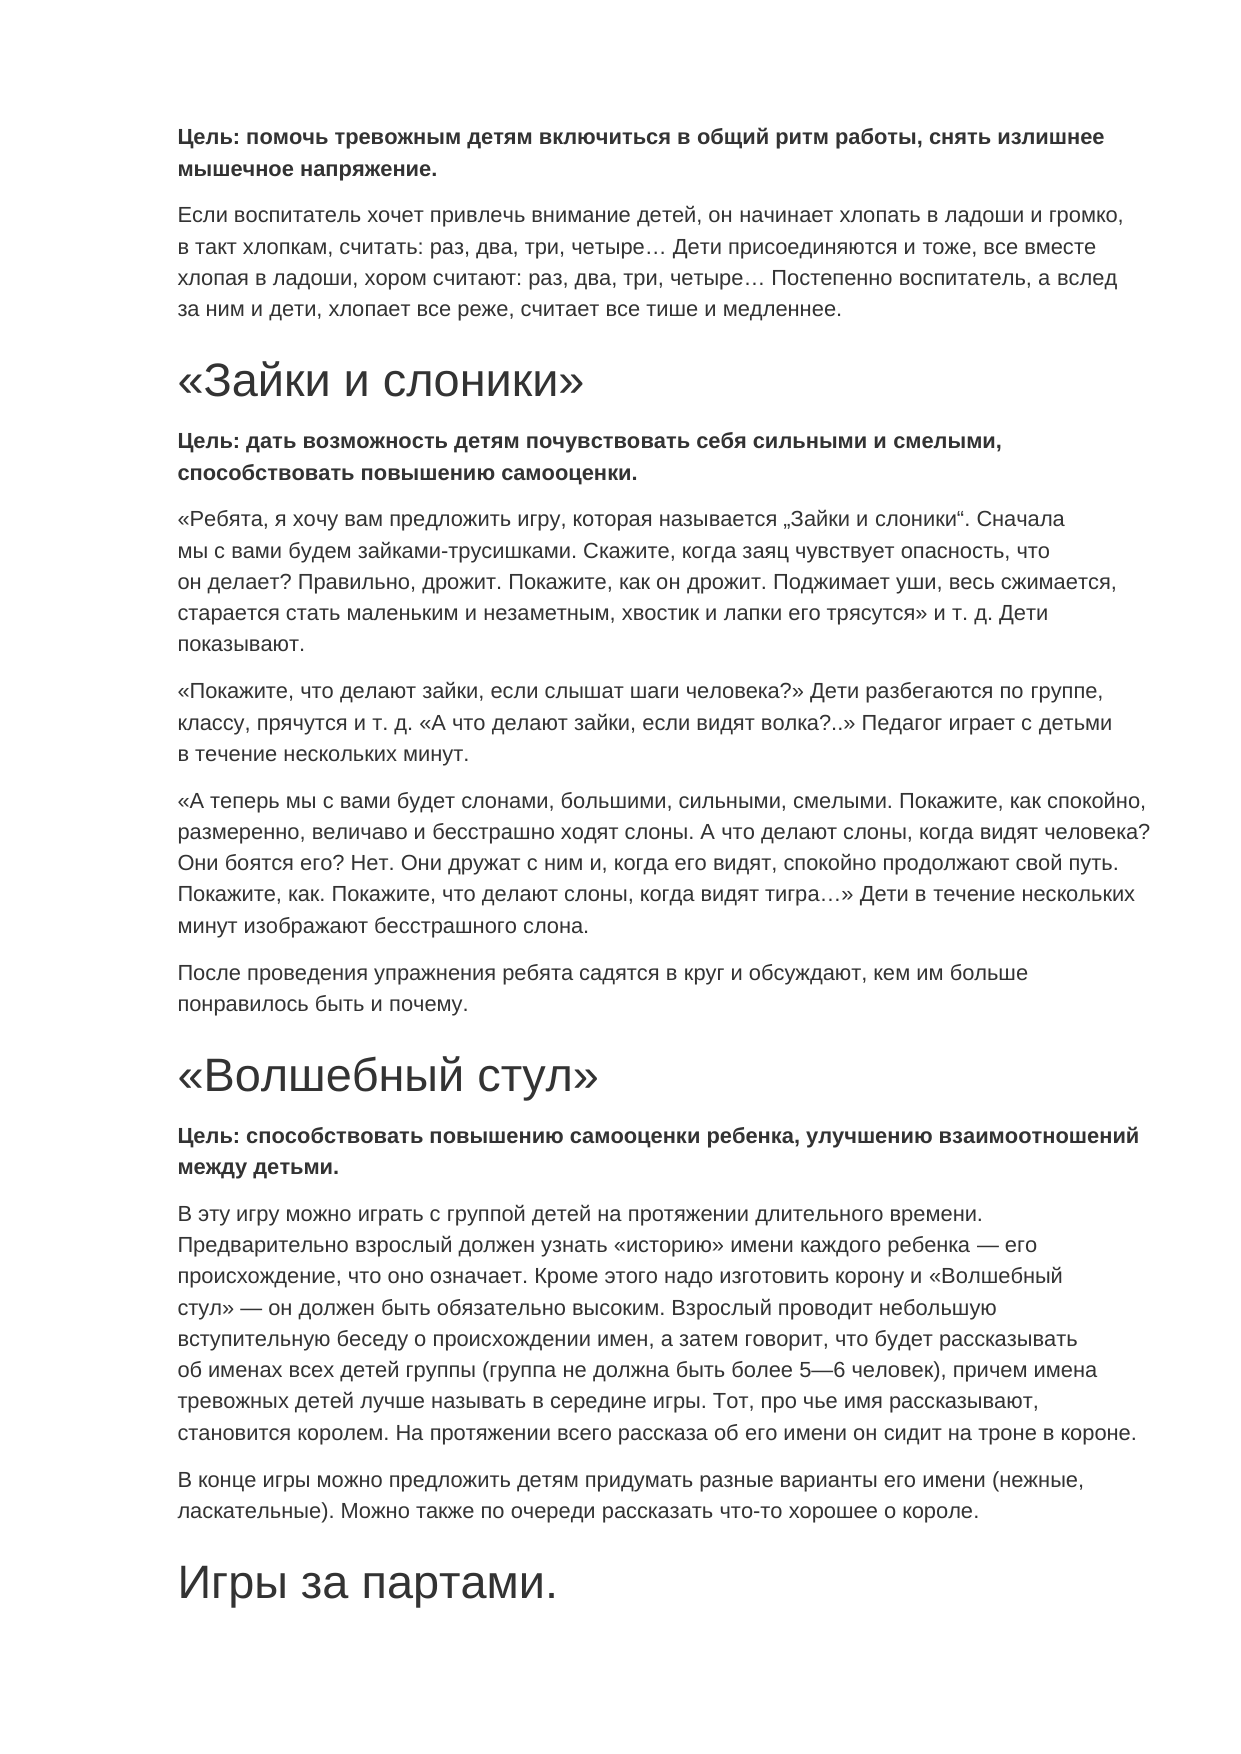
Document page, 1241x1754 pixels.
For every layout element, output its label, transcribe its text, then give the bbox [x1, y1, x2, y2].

text После проведения упражнения ребята садятся в круг и обсуждают, кем им больше понравилось быть и почему. [177, 953, 1152, 1016]
text «Волшебный стул» [177, 1047, 1152, 1101]
text «Ребята, я хочу вам предложить игру, которая называется „Зайки и слоники“. Сначала мы с вами будем зайками-трусишками. Скажите, когда заяц чувствует опасность, что он делает? Правильно, дрожит. Покажите, как он дрожит. Поджимает уши, весь сжимается, старается стать маленьким и незаметным, хвостик и лапки его трясутся» и т. д. Дети показывают. [177, 500, 1152, 656]
text Цель: помочь тревожным детям включиться в общий ритм работы, снять излишнее мышечное напряжение. [177, 118, 1152, 181]
text «А теперь мы с вами будет слонами, большими, сильными, смелыми. Покажите, как спокойно, размеренно, величаво и бесстрашно ходят слоны. А что делают слоны, когда видят человека? Они боятся его? Нет. Они дружат с ним и, когда его видят, спокойно продолжают свой путь. Покажите, как. Покажите, что делают слоны, когда видят тигра…» Дети в течение нескольких минут изображают бесстрашного слона. [177, 781, 1152, 938]
text Если воспитатель хочет привлечь внимание детей, он начинает хлопать в ладоши и громко, в такт хлопкам, считать: раз, два, три, четыре… Дети присоединяются и тоже, все вместе хлопая в ладоши, хором считают: раз, два, три, четыре… Постепенно воспитатель, а вслед за ним и дети, хлопает все реже, считает все тише и медленнее. [177, 196, 1152, 321]
text Игры за партами. [177, 1554, 1152, 1608]
text «Покажите, что делают зайки, если слышат шаги человека?» Дети разбегаются по группе, классу, прячутся и т. д. «А что делают зайки, если видят волка?..» Педагог играет с детьми в течение нескольких минут. [177, 672, 1152, 766]
text «Зайки и слоники» [177, 352, 1152, 406]
text Цель: способствовать повышению самооценки ребенка, улучшению взаимоотношений между детьми. [177, 1117, 1152, 1179]
text Цель: дать возможность детям почувствовать себя сильными и смелыми, способствовать повышению самооценки. [177, 422, 1152, 484]
text В конце игры можно предложить детям придумать разные варианты его имени (нежные, ласкательные). Можно также по очереди рассказать что-то хорошее о короле. [177, 1460, 1152, 1523]
text В эту игру можно играть с группой детей на протяжении длительного времени. Предварительно взрослый должен узнать «историю» имени каждого ребенка — его происхождение, что оно означает. Кроме этого надо изготовить корону и «Волшебный стул» — он должен быть обязательно высоким. Взрослый проводит небольшую вступительную беседу о происхождении имен, а затем говорит, что будет рассказывать об именах всех детей группы (группа не должна быть более 5—6 человек), причем имена тревожных детей лучше называть в середине игры. Тот, про чье имя рассказывают, становится королем. На протяжении всего рассказа об его имени он сидит на троне в короне. [177, 1195, 1152, 1445]
